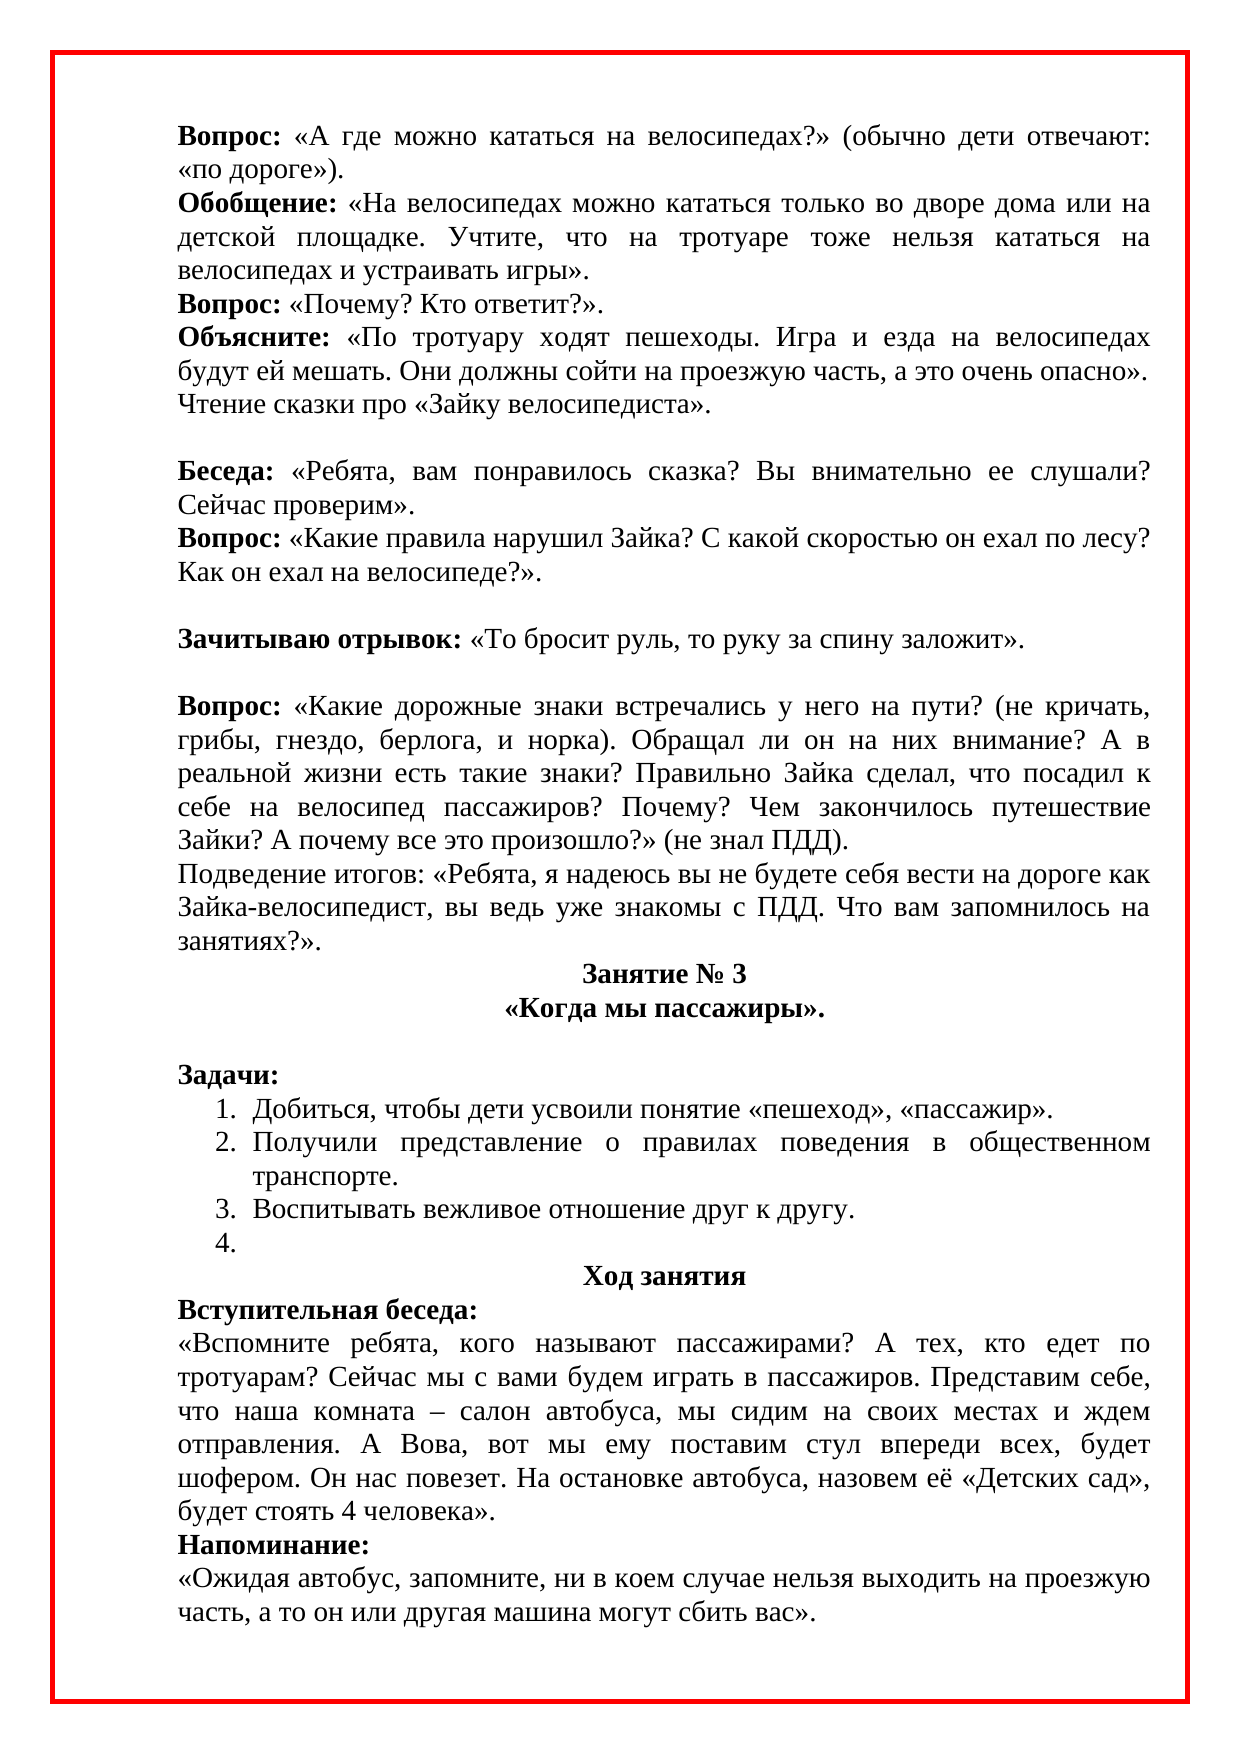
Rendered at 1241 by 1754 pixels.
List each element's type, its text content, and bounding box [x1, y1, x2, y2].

list Добиться, чтобы дети усвоили понятие «пешеход», «пассажир». [215, 1091, 1152, 1124]
text Напоминание: [177, 1527, 1152, 1560]
text Чтение сказки про «Зайку велосипедиста». [177, 386, 1152, 420]
text Вопрос: «Почему? Кто ответит?». [177, 286, 1152, 319]
text Зачитываю отрывок: «То бросит руль, то руку за спину заложит». [177, 621, 1152, 655]
text Вступительная беседа: [177, 1292, 1152, 1326]
text Ход занятия [177, 1258, 1152, 1292]
text Задачи: [177, 1057, 1152, 1091]
text Объясните: «По тротуару ходят пешеходы. Игра и езда на велосипедах будут ей мешать. Они должны сойти на проезжую часть, а это очень опасно». [177, 319, 1152, 386]
text Беседа: «Ребята, вам понравилось сказка? Вы внимательно ее слушали? Сейчас проверим». [177, 453, 1152, 521]
text Вопрос: «Какие дорожные знаки встречались у него на пути? (не кричать, грибы, гнездо, берлога, и норка). Обращал ли он на них внимание? А в реальной жизни есть такие знаки? Правильно Зайка сделал, что посадил к себе на велосипед пассажиров? Почему? Чем закончилось путешествие Зайки? А почему все это произошло?» (не знал ПДД). [177, 688, 1152, 856]
text Обобщение: «На велосипедах можно кататься только во дворе дома или на детской площадке. Учтите, что на тротуаре тоже нельзя кататься на велосипедах и устраивать игры». [177, 185, 1152, 286]
text Вопрос: «Какие правила нарушил Зайка? С какой скоростью он ехал по лесу? Как он ехал на велосипеде?». [177, 521, 1152, 588]
text «Когда мы пассажиры». [177, 990, 1152, 1024]
text Занятие № 3 [177, 957, 1152, 990]
text «Ожидая автобус, запомните, ни в коем случае нельзя выходить на проезжую часть, а то он или другая машина могут сбить вас». [177, 1560, 1152, 1627]
text Подведение итогов: «Ребята, я надеюсь вы не будете себя вести на дороге как Зайка-велосипедист, вы ведь уже знакомы с ПДД. Что вам запомнилось на занятиях?». [177, 856, 1152, 957]
text «Вспомните ребята, кого называют пассажирами? А тех, кто едет по тротуарам? Сейчас мы с вами будем играть в пассажиров. Представим себе, что наша комната – салон автобуса, мы сидим на своих местах и ждем отправления. А Вова, вот мы ему поставим стул впереди всех, будет шофером. Он нас повезет. На остановке автобуса, назовем её «Детских сад», будет стоять 4 человека». [177, 1326, 1152, 1527]
list Получили представление о правилах поведения в общественном транспорте. [215, 1124, 1152, 1191]
list Воспитывать вежливое отношение друг к другу. [215, 1191, 1152, 1225]
text Вопрос: «А где можно кататься на велосипедах?» (обычно дети отвечают: «по дороге»). [177, 118, 1152, 185]
